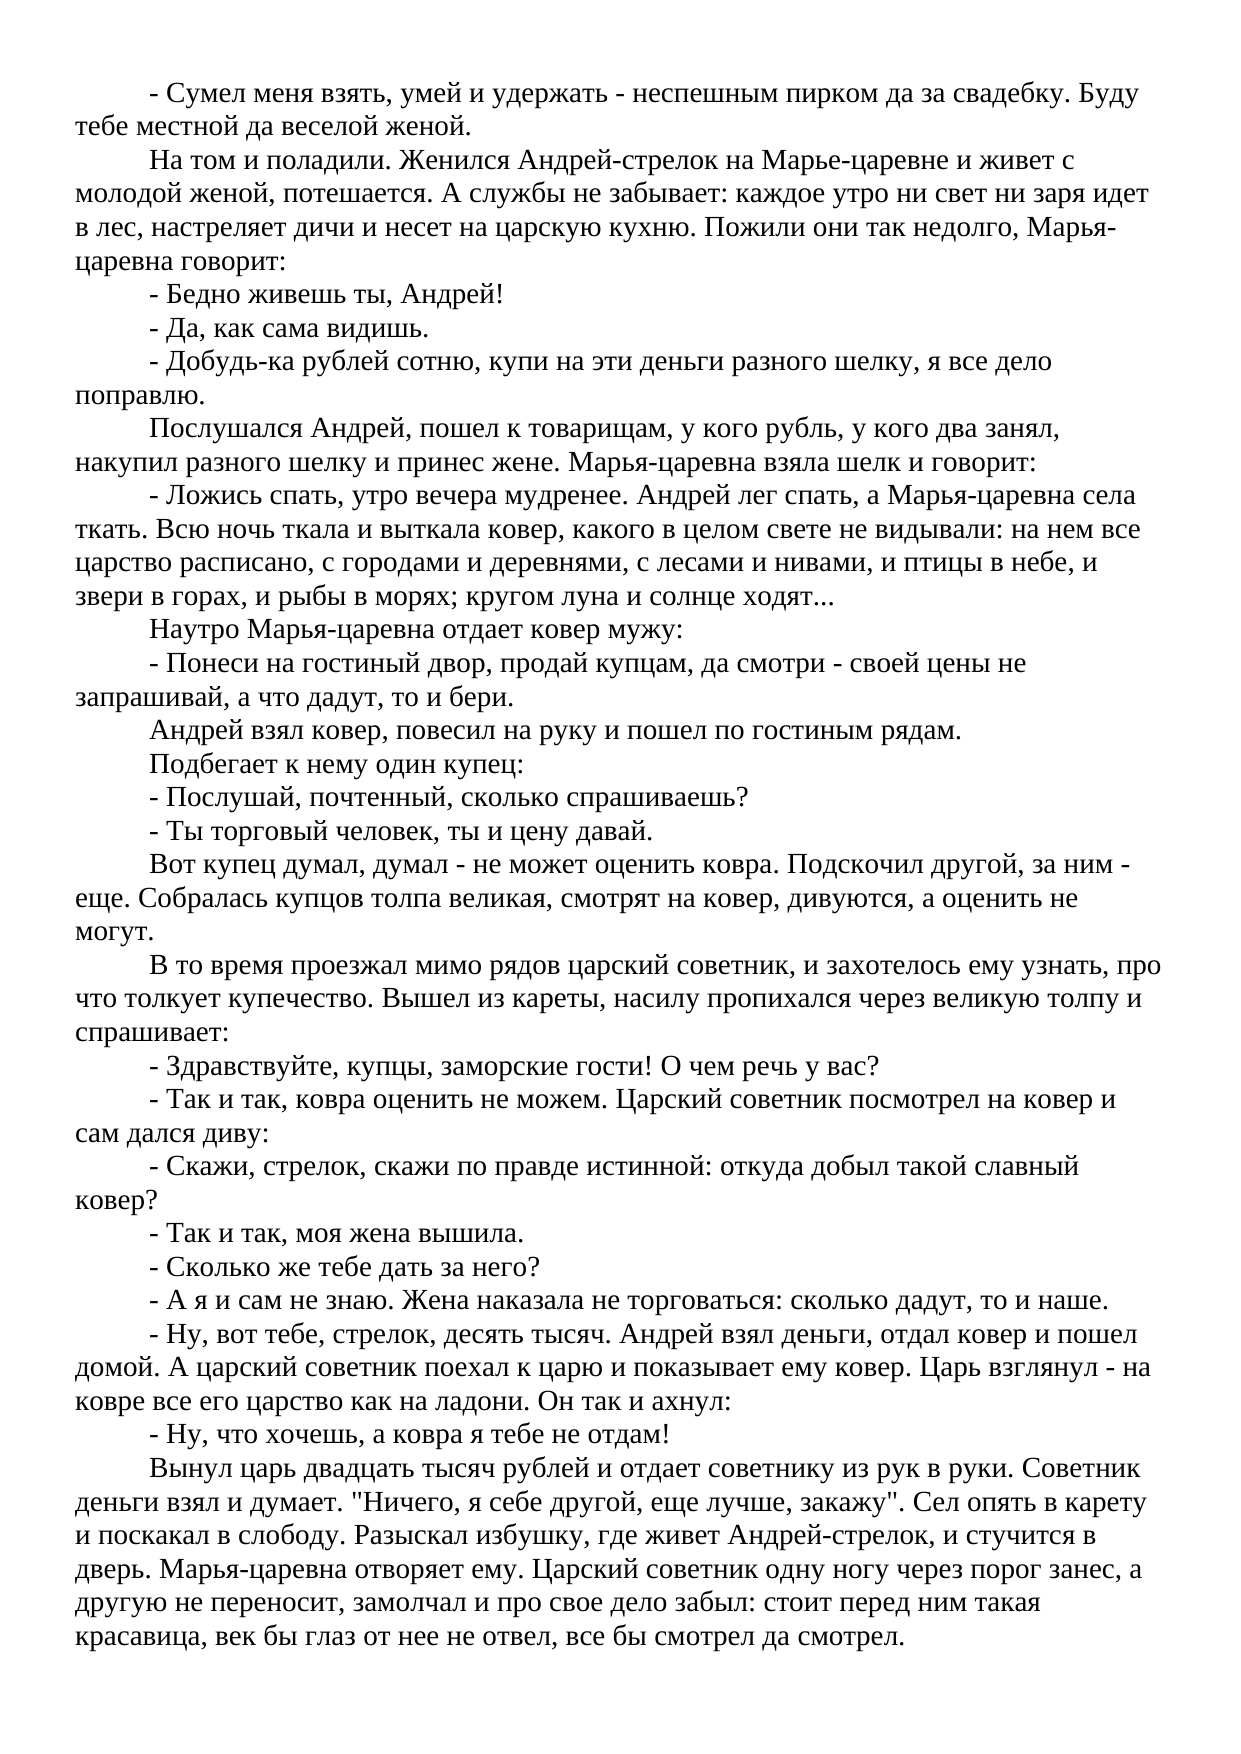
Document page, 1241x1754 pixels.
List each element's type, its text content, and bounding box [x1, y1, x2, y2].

text - Скажи, стрелок, скажи по правде истинной: откуда добыл такой славный ковер? [75, 1148, 1165, 1215]
text - Ты торговый человек, ты и цену давай. [75, 813, 1165, 846]
text - Послушай, почтенный, сколько спрашиваешь? [75, 779, 1165, 813]
text Вот купец думал, думал - не может оценить ковра. Подскочил другой, за ним - еще. Собралась купцов толпа великая, смотрят на ковер, дивуются, а оценить не могут. [75, 846, 1165, 947]
text - Бедно живешь ты, Андрей! [75, 276, 1165, 310]
text Послушался Андрей, пошел к товарищам, у кого рубль, у кого два занял, накупил разного шелку и принес жене. Марья-царевна взяла шелк и говорит: [75, 410, 1165, 477]
text Подбегает к нему один купец: [75, 746, 1165, 779]
text Вынул царь двадцать тысяч рублей и отдает советнику из рук в руки. Советник деньги взял и думает. "Ничего, я себе другой, еще лучше, закажу". Сел опять в карету и поскакал в слободу. Разыскал избушку, где живет Андрей-стрелок, и стучится в дверь. Марья-царевна отворяет ему. Царский советник одну ногу через порог занес, а другую не переносит, замолчал и про свое дело забыл: стоит перед ним такая красавица, век бы глаз от нее не отвел, все бы смотрел да смотрел. [75, 1450, 1165, 1651]
text - А я и сам не знаю. Жена наказала не торговаться: сколько дадут, то и наше. [75, 1282, 1165, 1316]
text - Ну, что хочешь, а ковра я тебе не отдам! [75, 1417, 1165, 1450]
text - Здравствуйте, купцы, заморские гости! О чем речь у вас? [75, 1048, 1165, 1081]
text - Так и так, моя жена вышила. [75, 1215, 1165, 1249]
text - Так и так, ковра оценить не можем. Царский советник посмотрел на ковер и сам дался диву: [75, 1081, 1165, 1148]
text В то время проезжал мимо рядов царский советник, и захотелось ему узнать, про что толкует купечество. Вышел из кареты, насилу пропихался через великую толпу и спрашивает: [75, 947, 1165, 1048]
text - Да, как сама видишь. [75, 310, 1165, 343]
text Андрей взял ковер, повесил на руку и пошел по гостиным рядам. [75, 712, 1165, 746]
text - Ну, вот тебе, стрелок, десять тысяч. Андрей взял деньги, отдал ковер и пошел домой. А царский советник поехал к царю и показывает ему ковер. Царь взглянул - на ковре все его царство как на ладони. Он так и ахнул: [75, 1316, 1165, 1417]
text - Понеси на гостиный двор, продай купцам, да смотри - своей цены не запрашивай, а что дадут, то и бери. [75, 645, 1165, 712]
text - Добудь-ка рублей сотню, купи на эти деньги разного шелку, я все дело поправлю. [75, 343, 1165, 410]
text На том и поладили. Женился Андрей-стрелок на Марье-царевне и живет с молодой женой, потешается. А службы не забывает: каждое утро ни свет ни заря идет в лес, настреляет дичи и несет на царскую кухню. Пожили они так недолго, Марья-царевна говорит: [75, 142, 1165, 276]
text - Сумел меня взять, умей и удержать - неспешным пирком да за свадебку. Буду тебе местной да веселой женой. [75, 75, 1165, 142]
text Наутро Марья-царевна отдает ковер мужу: [75, 612, 1165, 645]
text - Сколько же тебе дать за него? [75, 1249, 1165, 1282]
text - Ложись спать, утро вечера мудренее. Андрей лег спать, а Марья-царевна села ткать. Всю ночь ткала и выткала ковер, какого в целом свете не видывали: на нем все царство расписано, с городами и деревнями, с лесами и нивами, и птицы в небе, и звери в горах, и рыбы в морях; кругом луна и солнце ходят... [75, 477, 1165, 612]
